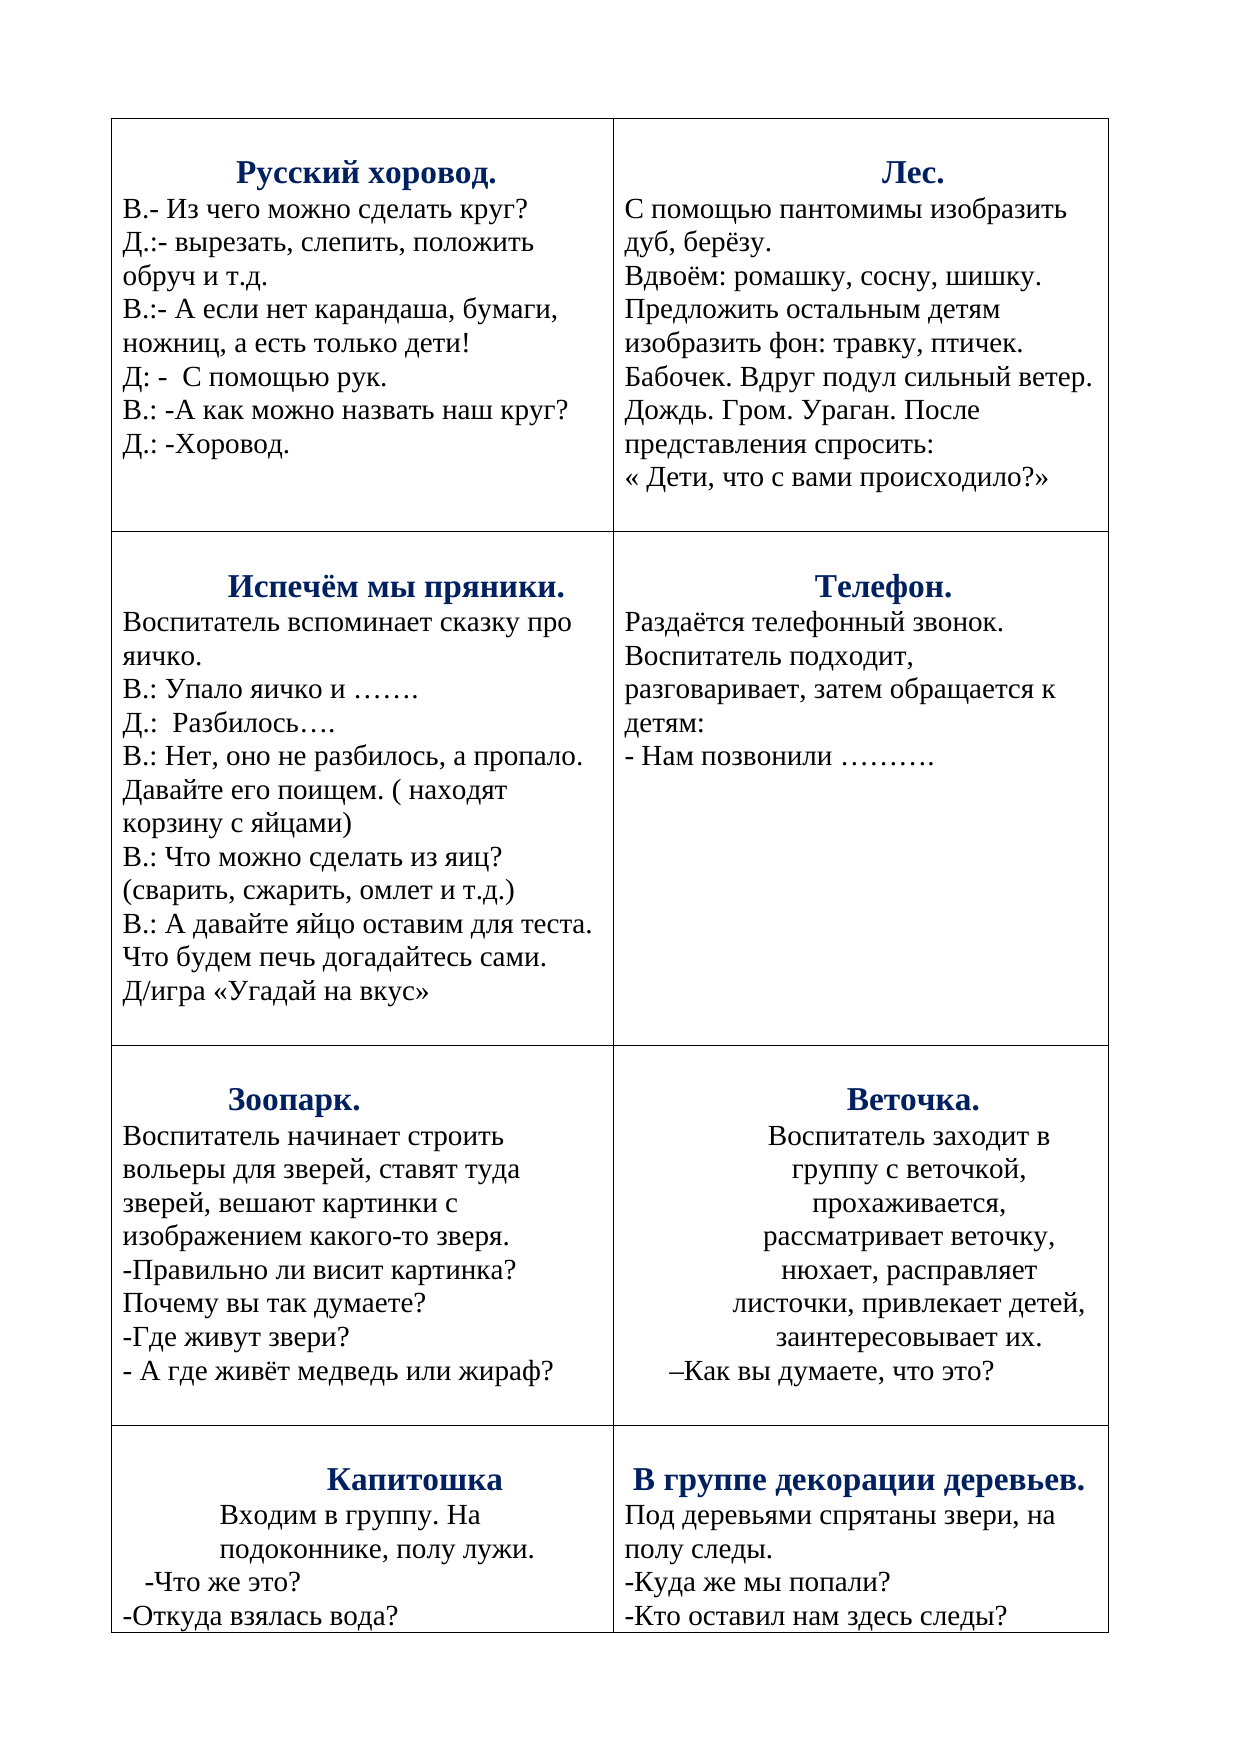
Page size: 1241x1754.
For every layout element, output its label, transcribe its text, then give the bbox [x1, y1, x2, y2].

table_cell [614, 1426, 1108, 1632]
table_cell Веточка. Воспитатель заходит в группу с веточкой, прохаживается, рассматривает веточку, нюхает, расправляет листочки, привлекает детей, заинтересовывает их. –Как вы думаете, что это? [614, 1046, 1108, 1424]
table_cell Зоопарк. Воспитатель начинает строить вольеры для зверей, ставят туда зверей, вешают картинки с изображением какого-то зверя. -Правильно ли висит картинка? Почему вы так думаете? -Где живут звери? - А где живёт медведь или жираф? [112, 1046, 613, 1424]
table_cell Испечём мы пряники. Воспитатель вспоминает сказку про яичко. В.: Упало яичко и ……. Д.: Разбилось…. В.: Нет, оно не разбилось, а пропало. Давайте его поищем. ( находят корзину с яйцами) В.: Что можно сделать из яиц? (сварить, сжарить, омлет и т.д.) В.: А давайте яйцо оставим для теста. Что будем печь догадайтесь сами. Д/игра «Угадай на вкус» [112, 532, 613, 1045]
table_cell Телефон. Раздаётся телефонный звонок. Воспитатель подходит, разговаривает, затем обращается к детям: - Нам позвонили ………. [614, 532, 1108, 1045]
table_cell Русский хоровод. В.- Из чего можно сделать круг? Д.:- вырезать, слепить, положить обруч и т.д. В.:- А если нет карандаша, бумаги, ножниц, а есть только дети! Д: - С помощью рук. В.: -А как можно назвать наш круг? Д.: -Хоровод. [112, 119, 613, 531]
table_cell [112, 1426, 613, 1632]
table_cell Лес. С помощью пантомимы изобразить дуб, берёзу. Вдвоём: ромашку, сосну, шишку. Предложить остальным детям изобразить фон: травку, птичек. Бабочек. Вдруг подул сильный ветер. Дождь. Гром. Ураган. После представления спросить: « Дети, что с вами происходило?» [614, 119, 1108, 531]
